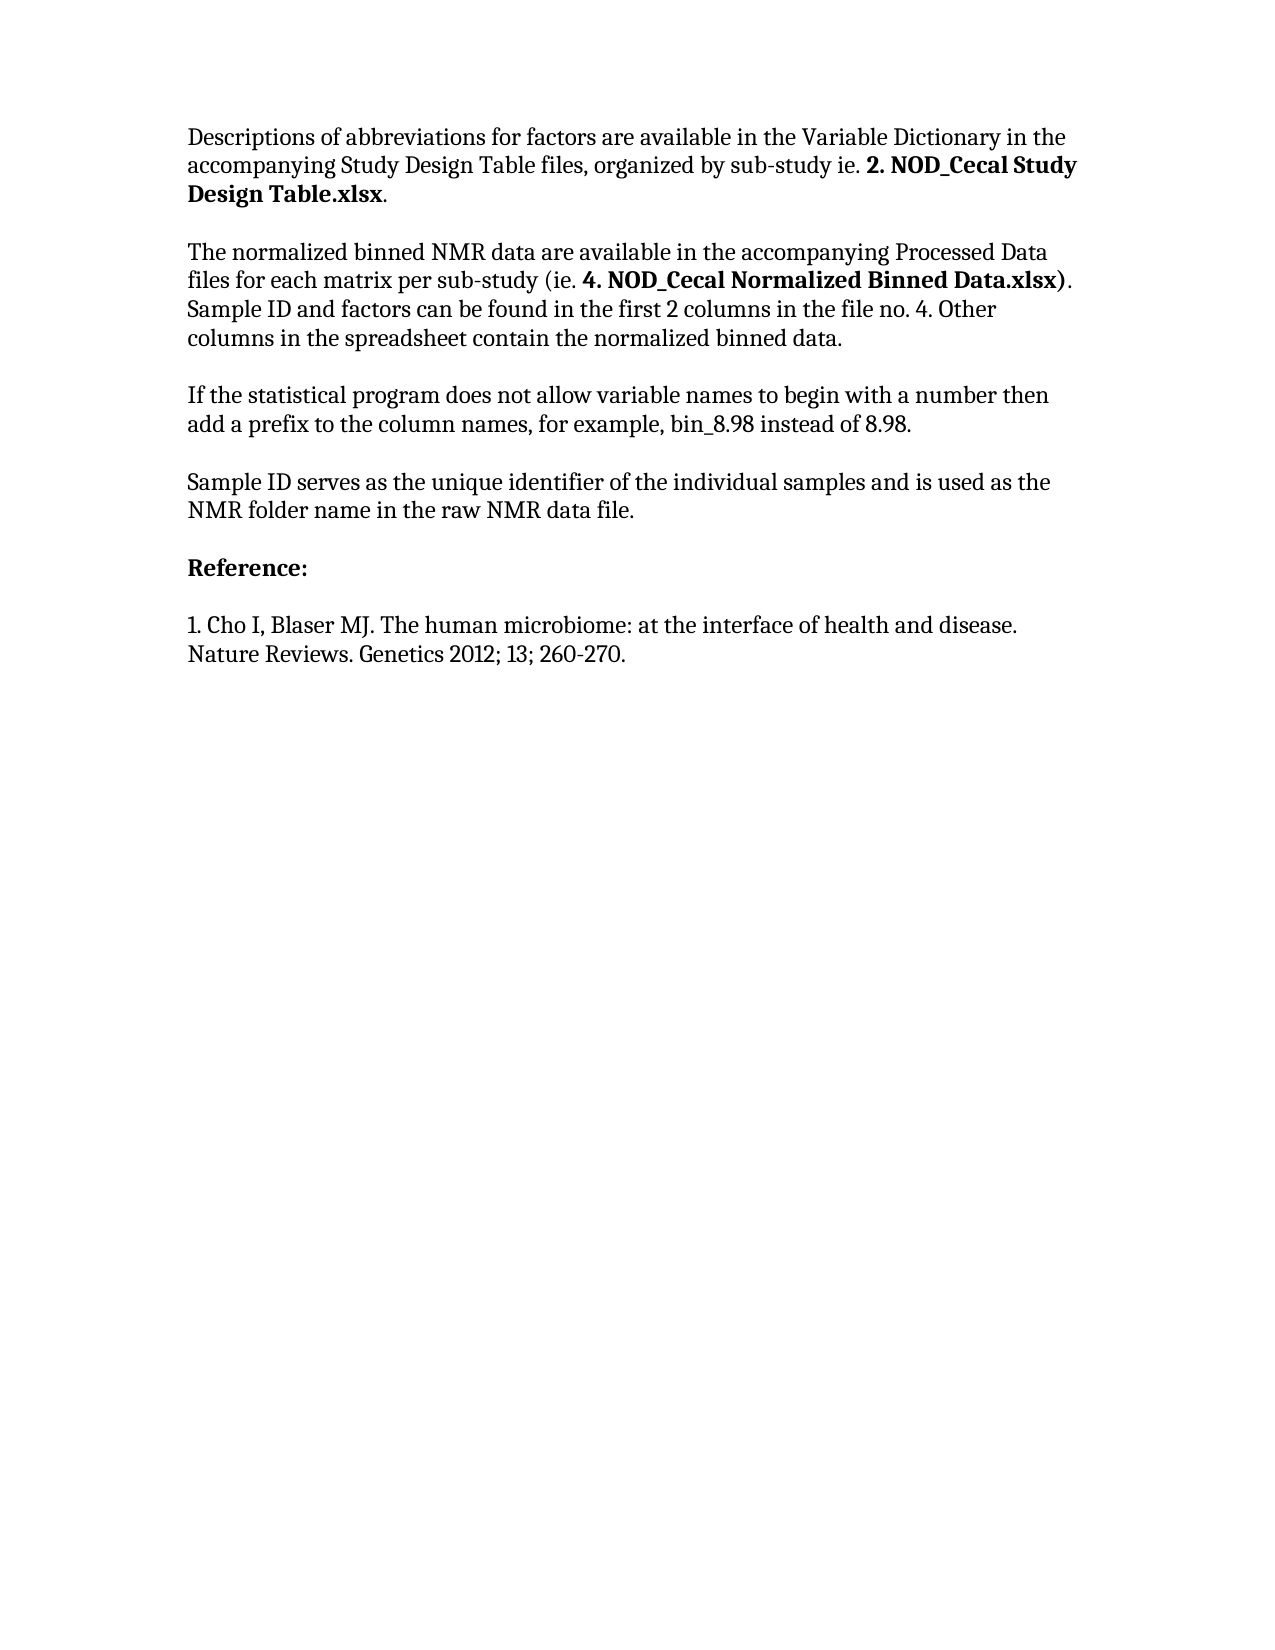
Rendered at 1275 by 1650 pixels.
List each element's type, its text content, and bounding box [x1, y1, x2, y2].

text Sample ID serves as the unique identifier of the individual samples and is used as the NMR folder name in the raw NMR data file. [187, 467, 1087, 525]
text If the statistical program does not allow variable names to begin with a number then add a prefix to the column names, for example, bin_8.98 instead of 8.98. [187, 381, 1087, 439]
text Reference: [187, 554, 1087, 582]
text The normalized binned NMR data are available in the accompanying Processed Data files for each matrix per sub-study (ie. 4. NOD_Cecal Normalized Binned Data.xlsx). Sample ID and factors can be found in the first 2 columns in the file no. 4. Other columns in the spreadsheet contain the normalized binned data. [187, 237, 1087, 352]
text 1. Cho I, Blaser MJ. The human microbiome: at the interface of health and disease. Nature Reviews. Genetics 2012; 13; 260-270. [187, 611, 1087, 669]
text Descriptions of abbreviations for factors are available in the Variable Dictionary in the accompanying Study Design Table files, organized by sub-study ie. 2. NOD_Cecal Study Design Table.xlsx. [187, 122, 1087, 209]
